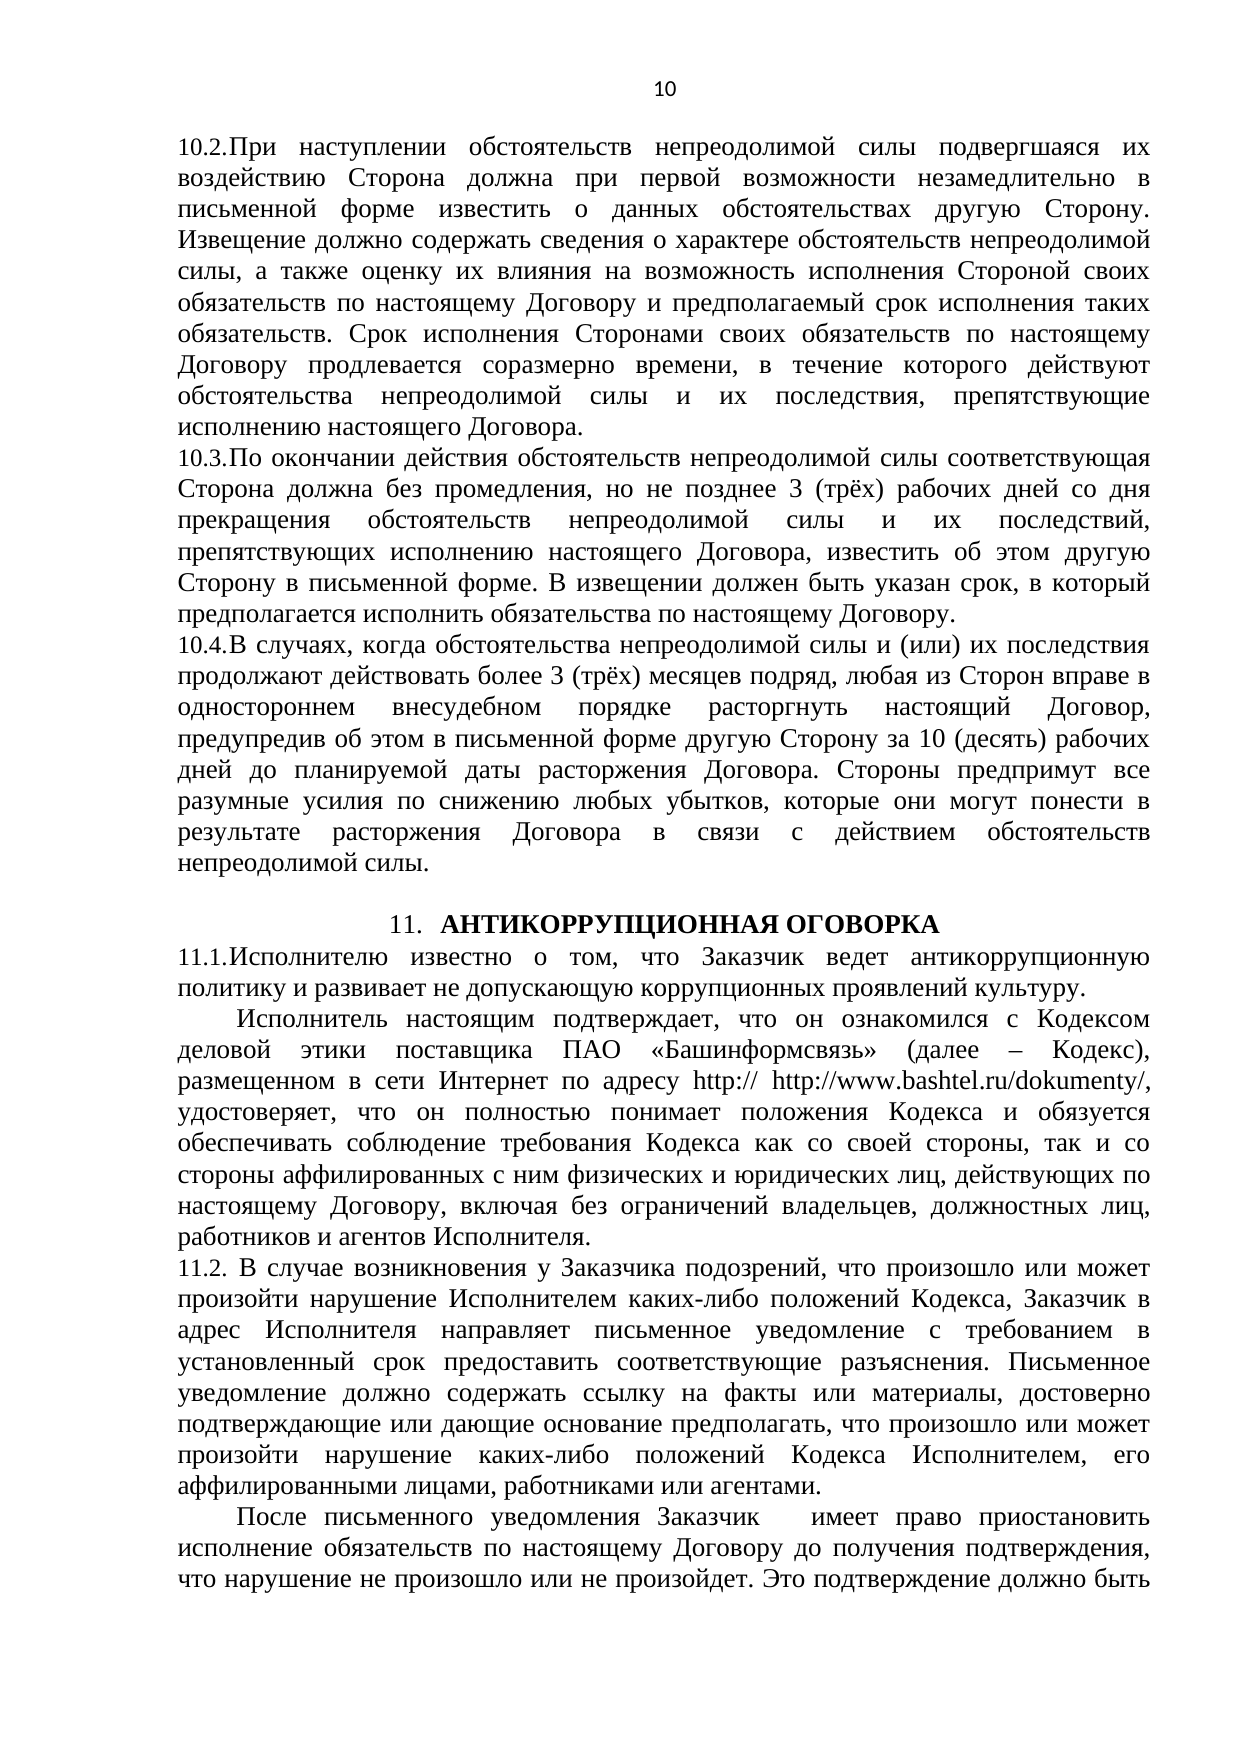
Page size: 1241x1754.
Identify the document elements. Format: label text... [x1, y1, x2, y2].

list Исполнителю известно о том, что Заказчик ведет антикоррупционную политику и развивает не допускающую коррупционных проявлений культуру. [177, 940, 1152, 1002]
list По окончании действия обстоятельств непреодолимой силы соответствующая Сторона должна без промедления, но не позднее 3 (трёх) рабочих дней со дня прекращения обстоятельств непреодолимой силы и их последствий, препятствующих исполнению настоящего Договора, известить об этом другую Сторону в письменной форме. В извещении должен быть указан срок, в который предполагается исполнить обязательства по настоящему Договору. [177, 441, 1152, 628]
list В случае возникновения у Заказчика подозрений, что произошло или может произойти нарушение Исполнителем каких-либо положений Кодекса, Заказчик в адрес Исполнителя направляет письменное уведомление с требованием в установленный срок предоставить соответствующие разъяснения. Письменное уведомление должно содержать ссылку на факты или материалы, достоверно подтверждающие или дающие основание предполагать, что произошло или может произойти нарушение каких-либо положений Кодекса Исполнителем, его аффилированными лицами, работниками или агентами. [177, 1251, 1152, 1500]
list При наступлении обстоятельств непреодолимой силы подвергшаяся их воздействию Сторона должна при первой возможности незамедлительно в письменной форме известить о данных обстоятельствах другую Сторону. Извещение должно содержать сведения о характере обстоятельств непреодолимой силы, а также оценку их влияния на возможность исполнения Стороной своих обязательств по настоящему Договору и предполагаемый срок исполнения таких обязательств. Срок исполнения Сторонами своих обязательств по настоящему Договору продлевается соразмерно времени, в течение которого действуют обстоятельства непреодолимой силы и их последствия, препятствующие исполнению настоящего Договора. [177, 130, 1152, 441]
text Исполнитель настоящим подтверждает, что он ознакомился с Кодексом деловой этики поставщика ПАО «Башинформсвязь» (далее – Кодекс), размещенном в сети Интернет по адресу http:// http://www.bashtel.ru/dokumenty/, удостоверяет, что он полностью понимает положения Кодекса и обязуется обеспечивать соблюдение требования Кодекса как со своей стороны, так и со стороны аффилированных с ним физических и юридических лиц, действующих по настоящему Договору, включая без ограничений владельцев, должностных лиц, работников и агентов Исполнителя. [177, 1002, 1152, 1251]
list В случаях, когда обстоятельства непреодолимой силы и (или) их последствия продолжают действовать более 3 (трёх) месяцев подряд, любая из Сторон вправе в одностороннем внесудебном порядке расторгнуть настоящий Договор, предупредив об этом в письменной форме другую Сторону за 10 (десять) рабочих дней до планируемой даты расторжения Договора. Стороны предпримут все разумные усилия по снижению любых убытков, которые они могут понести в результате расторжения Договора в связи с действием обстоятельств непреодолимой силы. [177, 628, 1152, 877]
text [177, 1500, 1152, 1594]
list АНТИКОРРУПЦИОННАЯ ОГОВОРКА [177, 908, 1152, 940]
